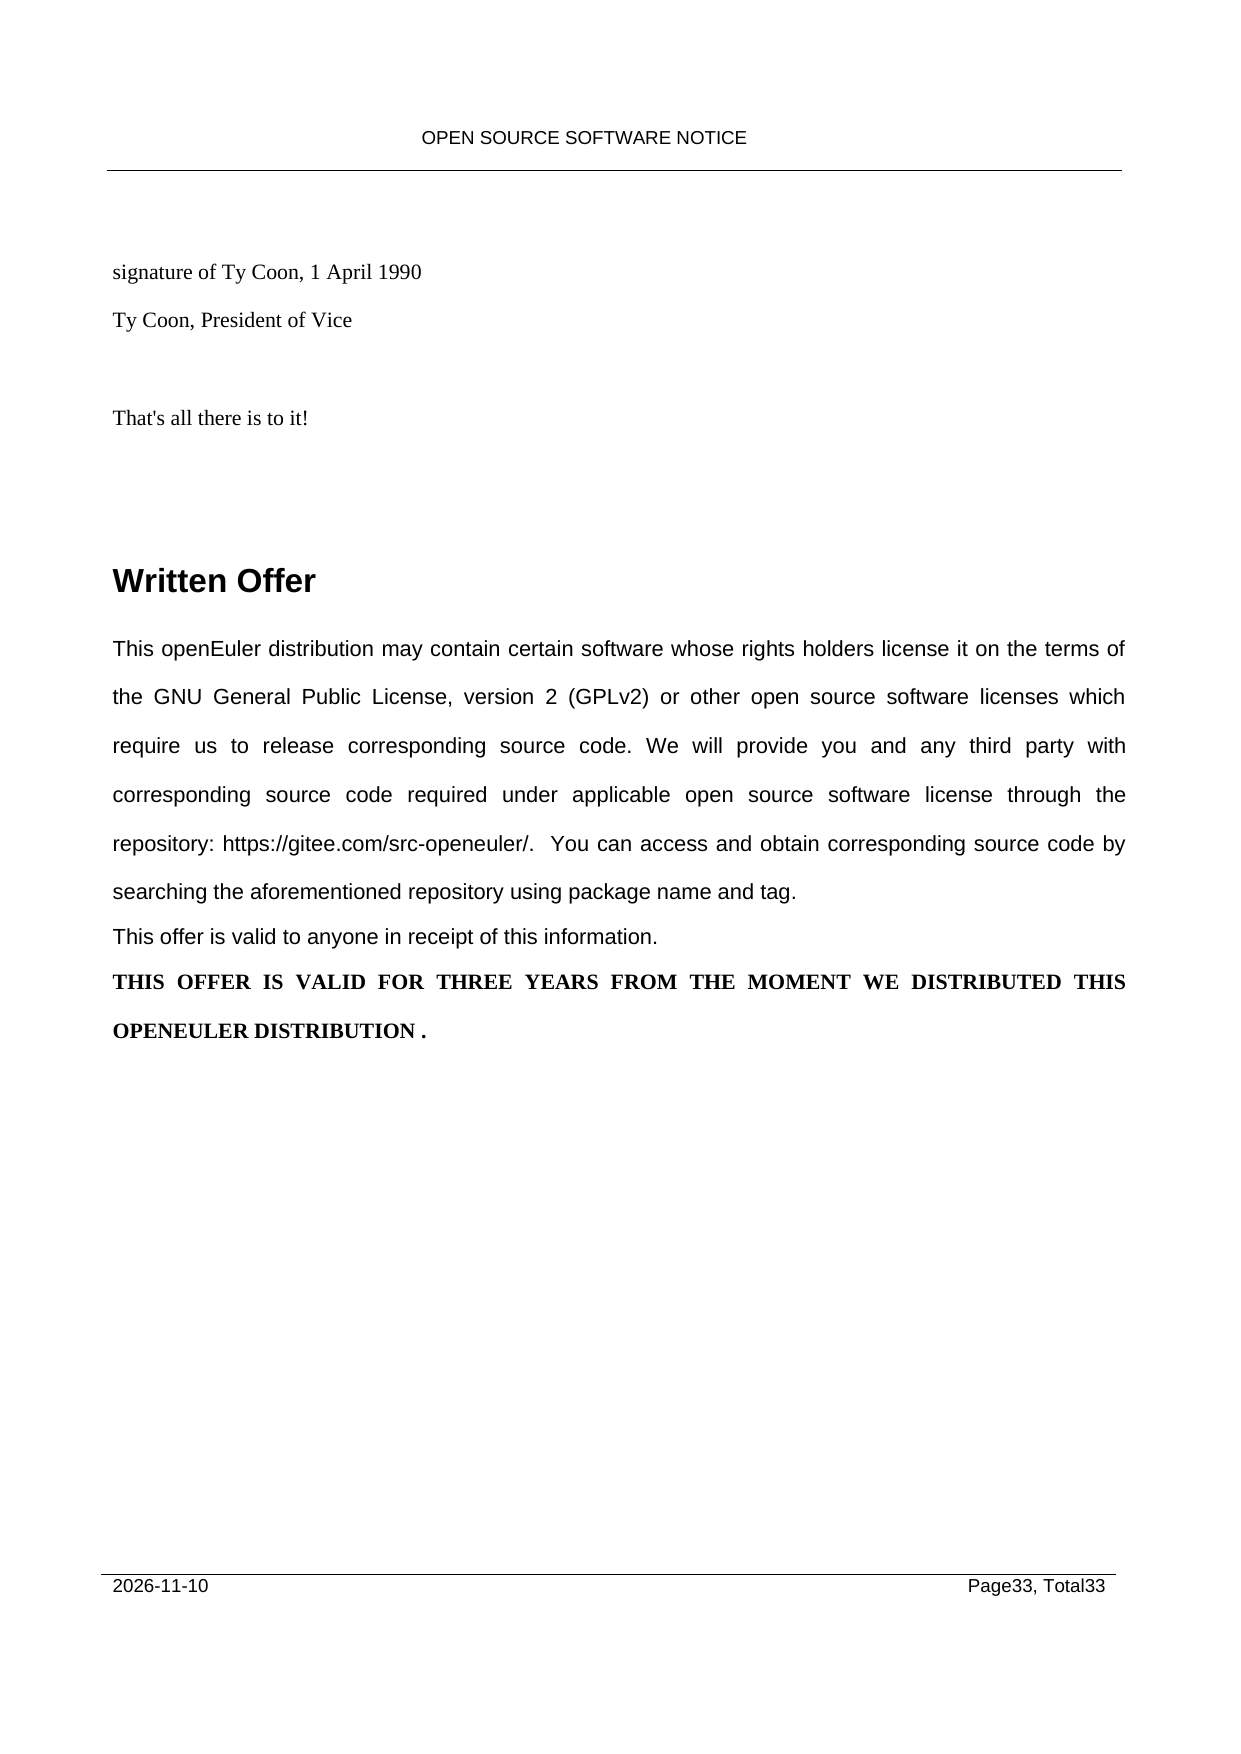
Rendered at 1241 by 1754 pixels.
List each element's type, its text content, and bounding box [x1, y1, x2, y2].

text THIS OFFER IS VALID FOR THREE YEARS FROM THE MOMENT WE DISTRIBUTED THIS OPENEULER DISTRIBUTION . [112, 966, 1128, 1047]
text Written Offer [112, 548, 1128, 613]
text This openEuler distribution may contain certain software whose rights holders license it on the terms of the GNU General Public License, version 2 (GPLv2) or other open source software licenses which require us to release corresponding source code. We will provide you and any third party with corresponding source code required under applicable open source software license through the repository: https://gitee.com/src-openeuler/. You can access and obtain corresponding source code by searching the aforementioned repository using package name and tag. [112, 632, 1128, 908]
text This offer is valid to anyone in receipt of this information. [112, 921, 1128, 953]
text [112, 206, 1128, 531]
